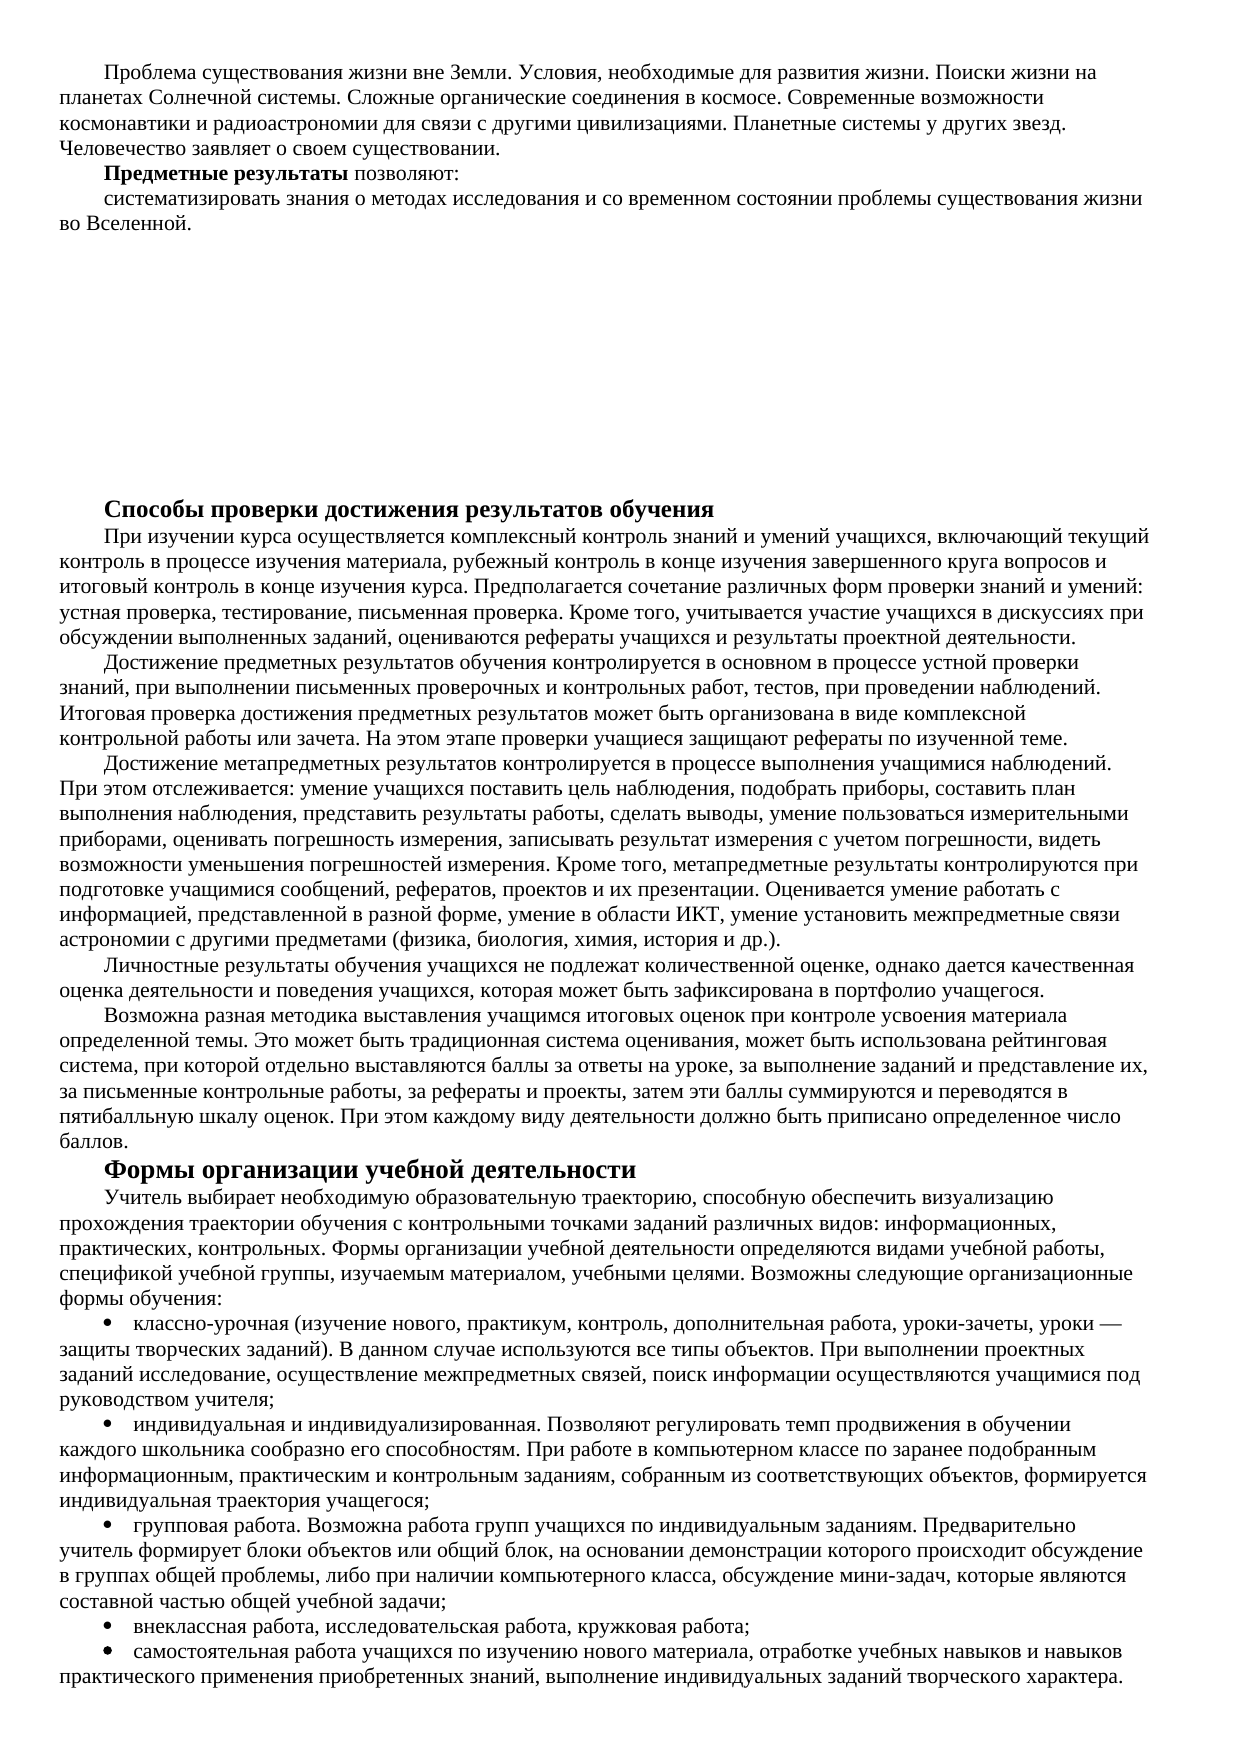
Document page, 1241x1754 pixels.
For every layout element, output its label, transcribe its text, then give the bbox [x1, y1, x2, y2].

text Личностные результаты обучения учащихся не подлежат количественной оценке, однако дается качественная оценка деятельности и поведения учащихся, которая может быть зафиксирована в портфолио учащегося. [59, 952, 1152, 1002]
list групповая работа. Возможна работа групп учащихся по индивидуальным заданиям. Предварительно учитель формирует блоки объектов или общий блок, на основании демонстрации которого происходит обсуждение в группах общей проблемы, либо при наличии компьютерного класса, обсуждение мини-задач, которые являются составной частью общей учебной задачи; [59, 1512, 1152, 1613]
text Проблема существования жизни вне Земли. Условия, необходимые для развития жизни. Поиски жизни на планетах Солнечной системы. Сложные органические соединения в космосе. Современные возможности космонавтики и радиоастрономии для связи с другими цивилизациями. Планетные системы у других звезд. Человечество заявляет о своем существовании. [59, 59, 1152, 160]
text При изучении курса осуществляется комплексный контроль знаний и умений учащихся, включающий текущий контроль в процессе изучения материала, рубежный контроль в конце изучения завершенного круга вопросов и итоговый контроль в конце изучения курса. Предполагается сочетание различных форм проверки знаний и умений: устная проверка, тестирование, письменная проверка. Кроме того, учитывается участие учащихся в дискуссиях при обсуждении выполненных заданий, оцениваются рефераты учащихся и результаты проектной деятельности. [59, 523, 1152, 649]
text Формы организации учебной деятельности [59, 1153, 1152, 1184]
text Достижение метапредметных результатов контролируется в процессе выполнения учащимися наблюдений. При этом отслеживается: умение учащихся поставить цель наблюдения, подобрать приборы, составить план выполнения наблюдения, представить результаты работы, сделать выводы, умение пользоваться измерительными приборами, оценивать погрешность измерения, записывать результат измерения с учетом погрешности, видеть возможности уменьшения погрешностей измерения. Кроме того, метапредметные результаты контролируются при подготовке учащимися сообщений, рефератов, проектов и их презентации. Оценивается умение работать с информацией, представленной в разной форме, умение в области ИКТ, умение установить межпредметные связи астрономии с другими предметами (физика, биология, химия, история и др.). [59, 750, 1152, 952]
list индивидуальная и индивидуализированная. Позволяют регулировать темп продвижения в обучении каждого школьника сообразно его способностям. При работе в компьютерном классе по заранее подобранным информационным, практическим и контрольным заданиям, собранным из соответствующих объектов, формируется индивидуальная траектория учащегося; [59, 1411, 1152, 1512]
text Возможна разная методика выставления учащимся итоговых оценок при контроле усвоения материала определенной темы. Это может быть традиционная система оценивания, может быть использована рейтинговая система, при которой отдельно выставляются баллы за ответы на уроке, за выполнение заданий и представление их, за письменные контрольные работы, за рефераты и проекты, затем эти баллы суммируются и переводятся в пятибалльную шкалу оценок. При этом каждому виду деятельности должно быть приписано определенное число баллов. [59, 1002, 1152, 1153]
text систематизировать знания о методах исследования и со временном состоянии проблемы существования жизни во Вселенной. [59, 185, 1152, 236]
text Учитель выбирает необходимую образовательную траекторию, способную обеспечить визуализацию прохождения траектории обучения с контрольными точками заданий различных видов: информационных, практических, контрольных. Формы организации учебной деятельности определяются видами учебной работы, спецификой учебной группы, изучаемым материалом, учебными целями. Возможны следующие организационные формы обучения: [59, 1184, 1152, 1310]
list внеклассная работа, исследовательская работа, кружковая работа; [59, 1613, 1152, 1638]
text Предметные результаты позволяют: [59, 160, 1152, 185]
text Достижение предметных результатов обучения контролируется в основном в процессе устной проверки знаний, при выполнении письменных проверочных и контрольных работ, тестов, при проведении наблюдений. Итоговая проверка достижения предметных результатов может быть организована в виде комплексной контрольной работы или зачета. На этом этапе проверки учащиеся защищают рефераты по изученной теме. [59, 649, 1152, 750]
list самостоятельная работа учащихся по изучению нового материала, отработке учебных навыков и навыков практического применения приобретенных знаний, выполнение индивидуальных заданий творческого характера. [59, 1638, 1152, 1689]
text Способы проверки достижения результатов обучения [59, 494, 1152, 523]
list классно-урочная (изучение нового, практикум, контроль, дополнительная работа, уроки-зачеты, уроки — защиты творческих заданий). В данном случае используются все типы объектов. При выполнении проектных заданий исследование, осуществление межпредметных связей, поиск информации осуществляются учащимися под руководством учителя; [59, 1310, 1152, 1411]
